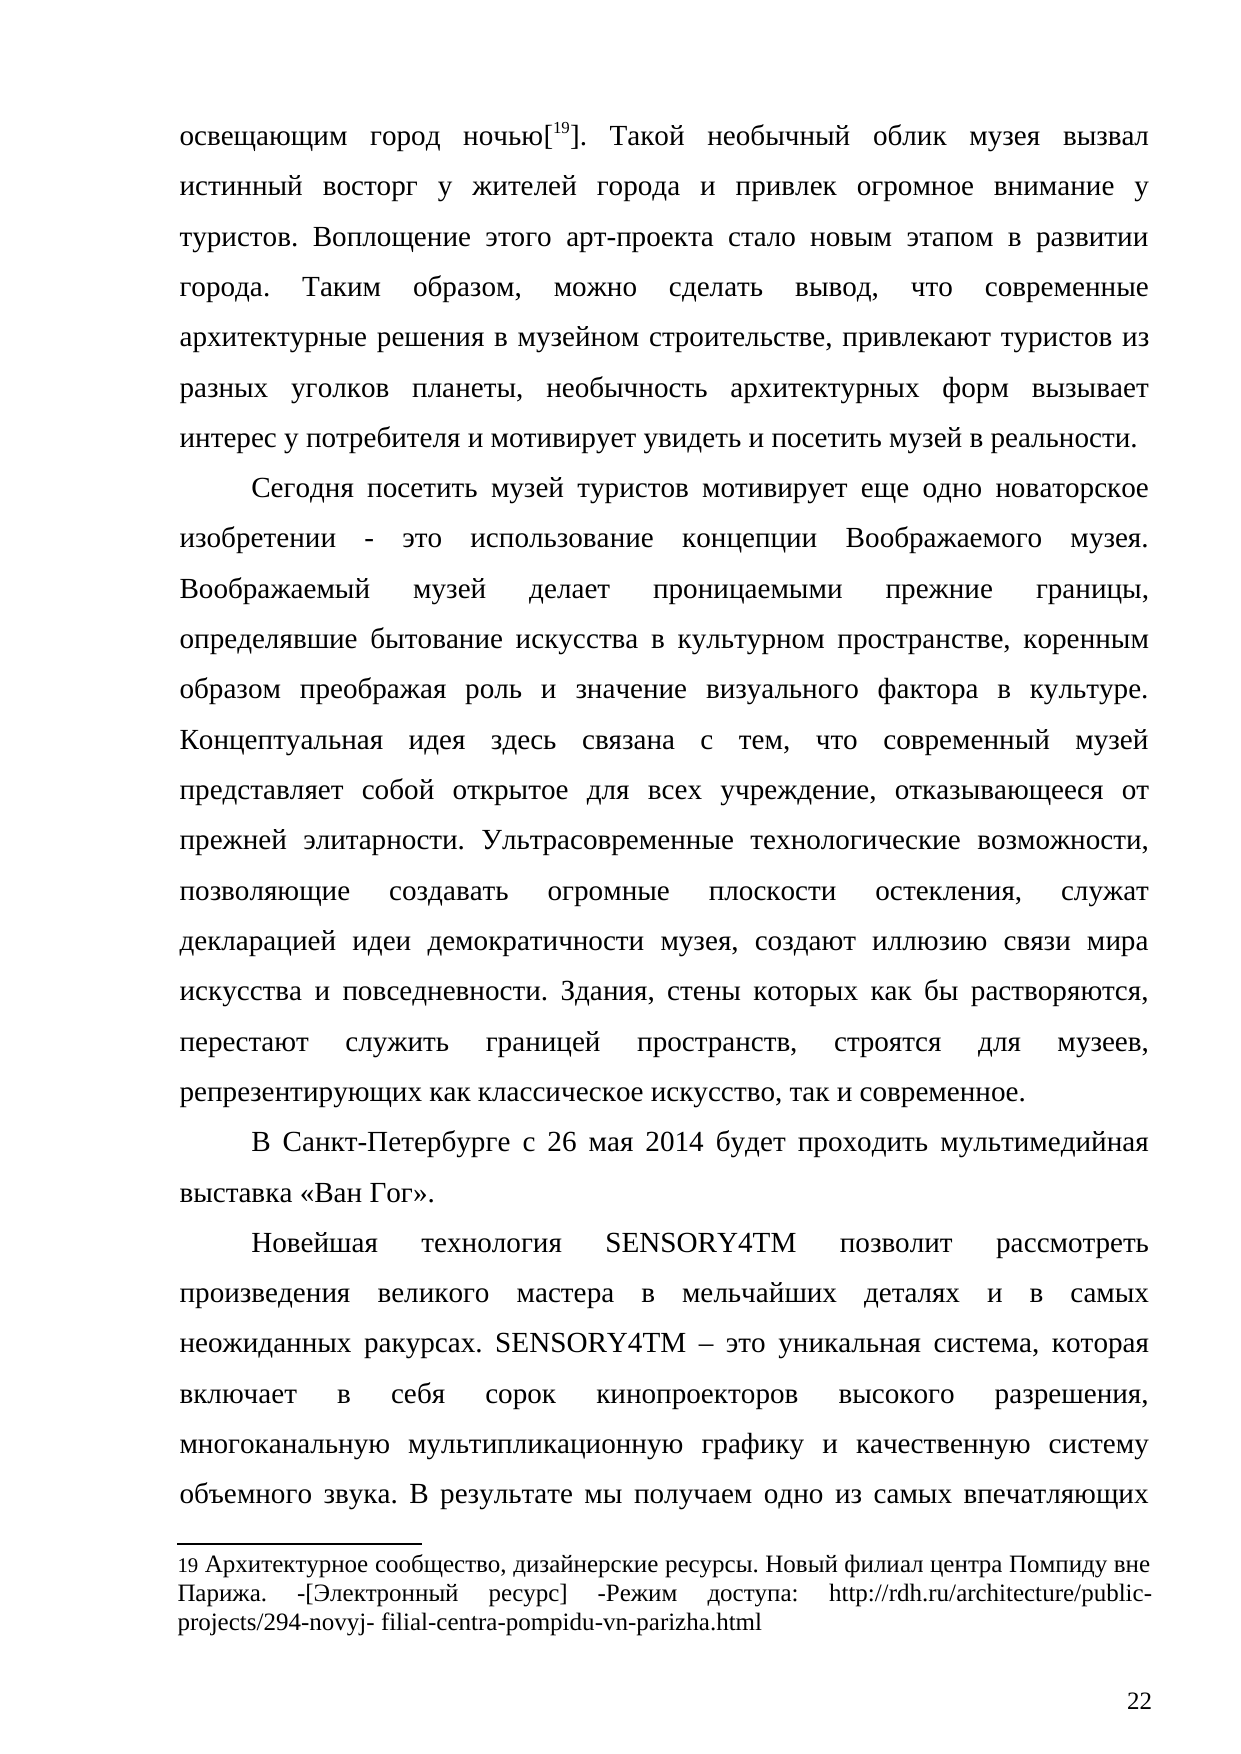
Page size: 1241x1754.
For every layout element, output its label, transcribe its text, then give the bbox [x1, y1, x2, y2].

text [179, 1225, 1149, 1510]
text Сегодня посетить музей туристов мотивирует еще одно новаторское изобретении - это использование концепции Воображаемого музея. Воображаемый музей делает проницаемыми прежние границы, определявшие бытование искусства в культурном пространстве, коренным образом преображая роль и значение визуального фактора в культуре. Концептуальная идея здесь связана с тем, что современный музей представляет собой открытое для всех учреждение, отказывающееся от прежней элитарности. Ультрасовременные технологические возможности, позволяющие создавать огромные плоскости остекления, служат декларацией идеи демократичности музея, создают иллюзию связи мира искусства и повседневности. Здания, стены которых как бы растворяются, перестают служить границей пространств, строятся для музеев, репрезентирующих как классическое искусство, так и современное. [179, 470, 1149, 1108]
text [179, 118, 1149, 453]
text В Санкт-Петербурге с 26 мая 2014 будет проходить мультимедийная выставка «Ван Гог». [179, 1124, 1149, 1208]
